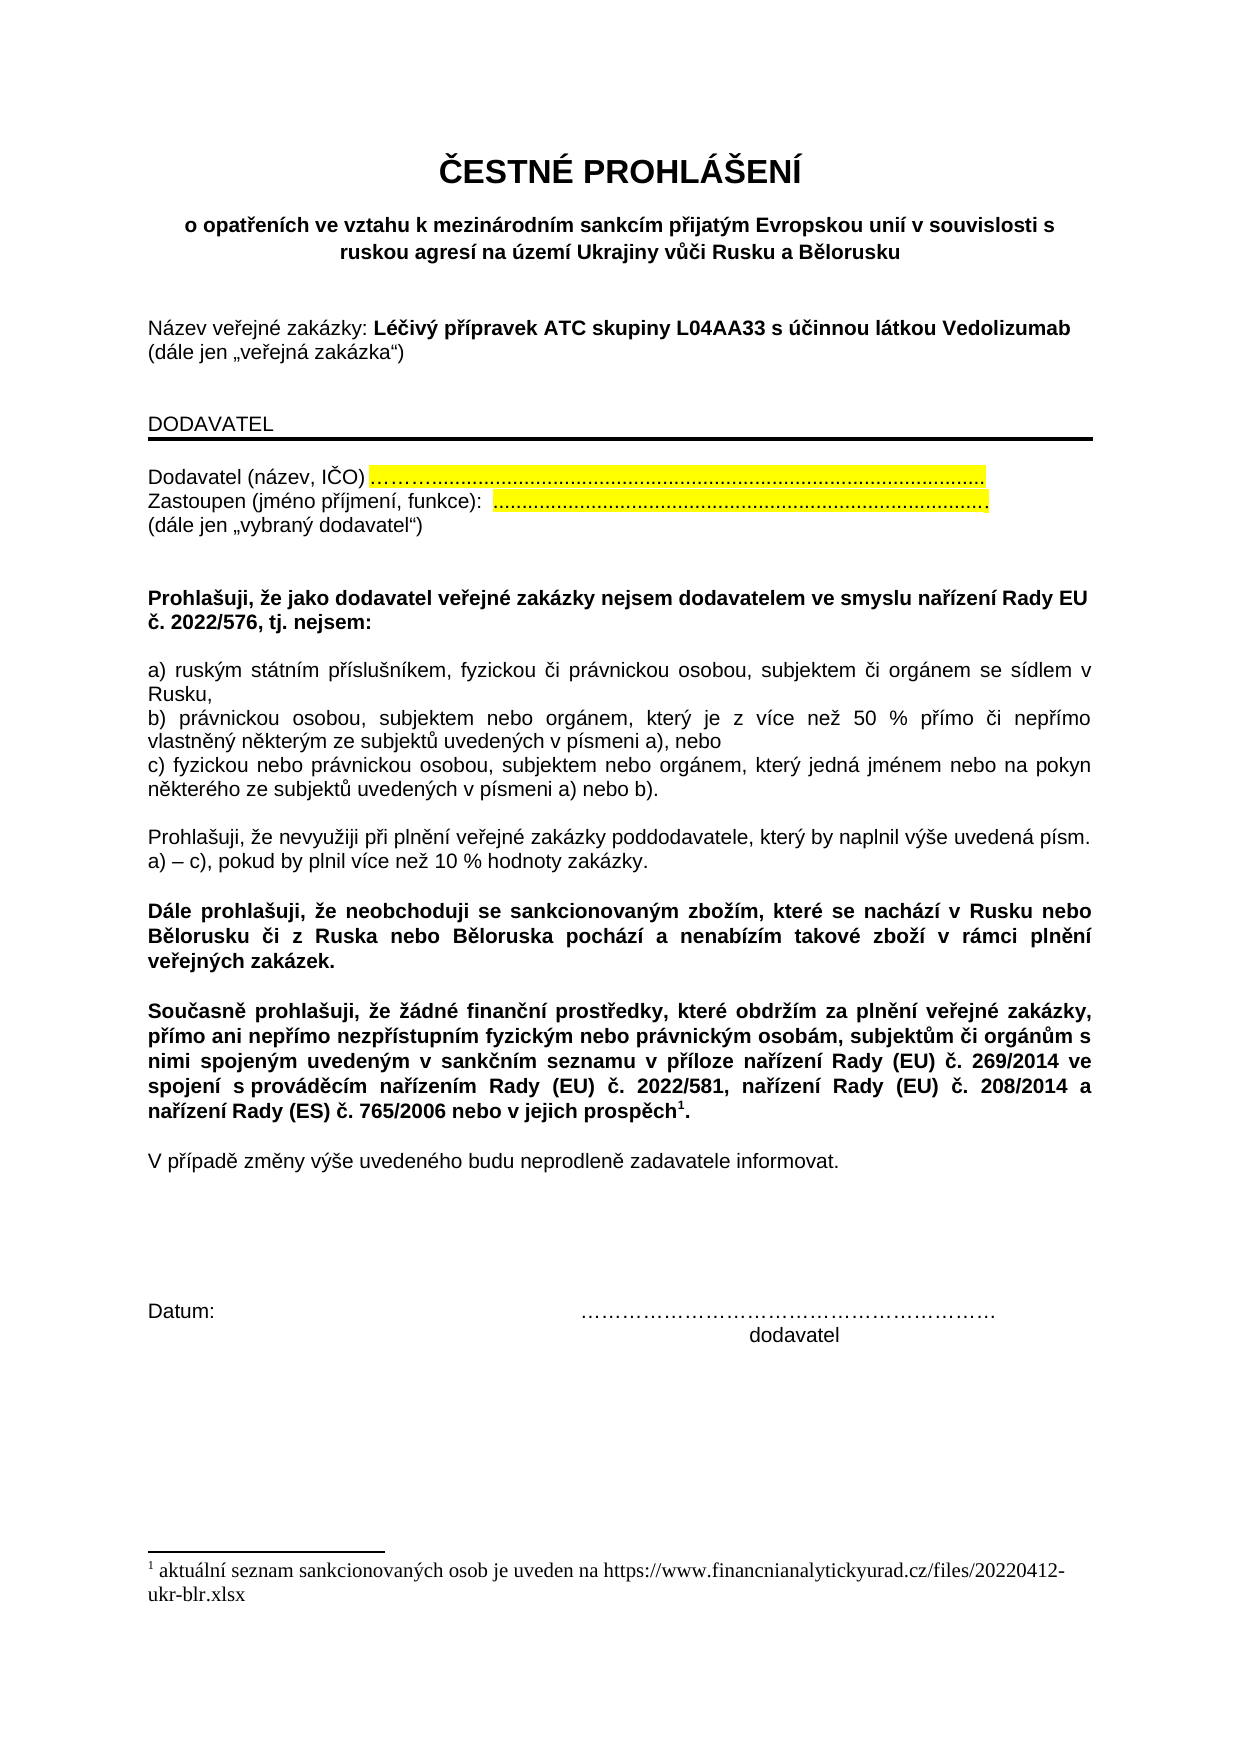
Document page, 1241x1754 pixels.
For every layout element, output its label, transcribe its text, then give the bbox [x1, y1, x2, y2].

text DODAVATEL [148, 411, 1093, 437]
text a) ruským státním příslušníkem, fyzickou či právnickou osobou, subjektem či orgánem se sídlem v Rusku, [148, 657, 1093, 705]
text b) právnickou osobou, subjektem nebo orgánem, který je z více než 50 % přímo či nepřímo vlastněný některým ze subjektů uvedených v písmeni a), nebo [148, 705, 1093, 753]
text Dodavatel (název, IČO) ………................................................................................................ [148, 464, 1093, 488]
text Název veřejné zakázky: Léčivý přípravek ATC skupiny L04AA33 s účinnou látkou Vedolizumab (dále jen „veřejná zakázka“) [148, 316, 1093, 363]
text Prohlašuji, že nevyužiji při plnění veřejné zakázky poddodavatele, který by naplnil výše uvedená písm. a) – c), pokud by plnil více než 10 % hodnoty zakázky. [148, 825, 1093, 873]
list dodavatel [664, 1323, 1196, 1347]
subtitle Dále prohlašuji, že neobchoduji se sankcionovaným zbožím, které se nachází v Rusku nebo Bělorusku či z Ruska nebo Běloruska pochází a nenabízím takové zboží v rámci plnění veřejných zakázek. [148, 898, 1093, 973]
text (dále jen „vybraný dodavatel“) [148, 513, 1093, 537]
subtitle Současně prohlašuji, že žádné finanční prostředky, které obdržím za plnění veřejné zakázky, přímo ani nepřímo nezpřístupním fyzickým nebo právnickým osobám, subjektům či orgánům s nimi spojeným uvedeným v sankčním seznamu v příloze nařízení Rady (EU) č. 269/2014 ve spojení s prováděcím nařízením Rady (EU) č. 2022/581, nařízení Rady (EU) č. 208/2014 a nařízení Rady (ES) č. 765/2006 nebo v jejich prospěch. [148, 998, 1093, 1123]
subtitle Datum: …………………………………………………… [148, 1298, 1093, 1323]
text o opatřeních ve vztahu k mezinárodním sankcím přijatým Evropskou unií v souvislosti s ruskou agresí na území Ukrajiny vůči Rusku a Bělorusku [148, 213, 1093, 264]
text c) fyzickou nebo právnickou osobou, subjektem nebo orgánem, který jedná jménem nebo na pokyn některého ze subjektů uvedených v písmeni a) nebo b). [148, 753, 1093, 801]
subtitle V případě změny výše uvedeného budu neprodleně zadavatele informovat. [148, 1148, 1093, 1173]
subtitle ČESTNÉ PROHLÁŠENÍ [148, 164, 1093, 189]
text Prohlašuji, že jako dodavatel veřejné zakázky nejsem dodavatelem ve smyslu nařízení Rady EU č. 2022/576, tj. nejsem: [148, 586, 1093, 633]
text Zastoupen (jméno příjmení, funkce): ...................................................................................... [148, 488, 1093, 513]
